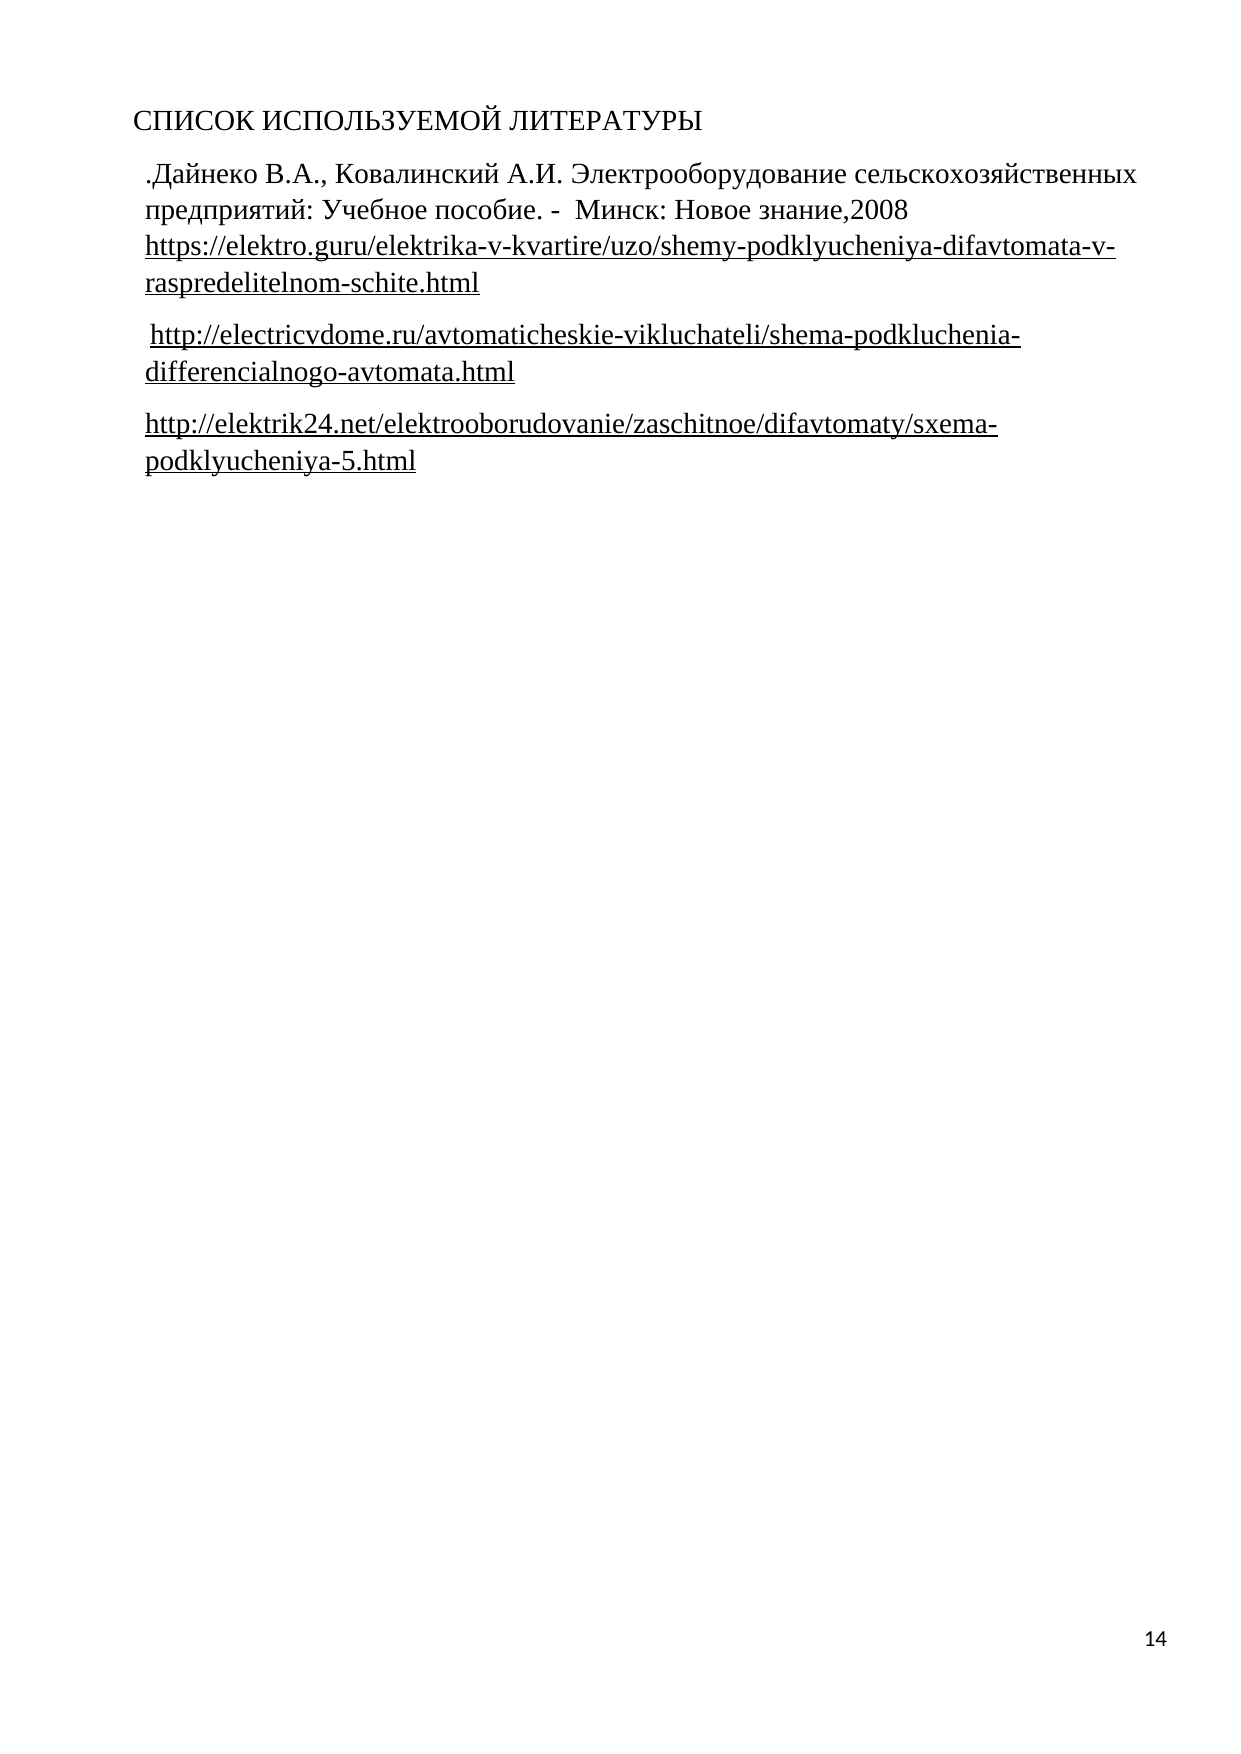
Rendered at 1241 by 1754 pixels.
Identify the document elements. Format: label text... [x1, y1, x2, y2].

text .Дайнеко В.А., Ковалинский А.И. Электрооборудование сельскохозяйственных предприятий: Учебное пособие. - Минск: Новое знание,2008 https://elektro.guru/elektrika-v-kvartire/uzo/shemy-podklyucheniya-difavtomata-v-raspredelitelnom-schite.html [145, 156, 1161, 298]
text СПИСОК ИСПОЛЬЗУЕМОЙ ЛИТЕРАТУРЫ [133, 103, 1167, 137]
text http://elektrik24.net/elektrooborudovanie/zaschitnoe/difavtomaty/sxema-podklyucheniya-5.html [145, 406, 1161, 476]
text http://electricvdome.ru/avtomaticheskie-vikluchateli/shema-podkluchenia-differencialnogo-avtomata.html [145, 317, 1161, 387]
